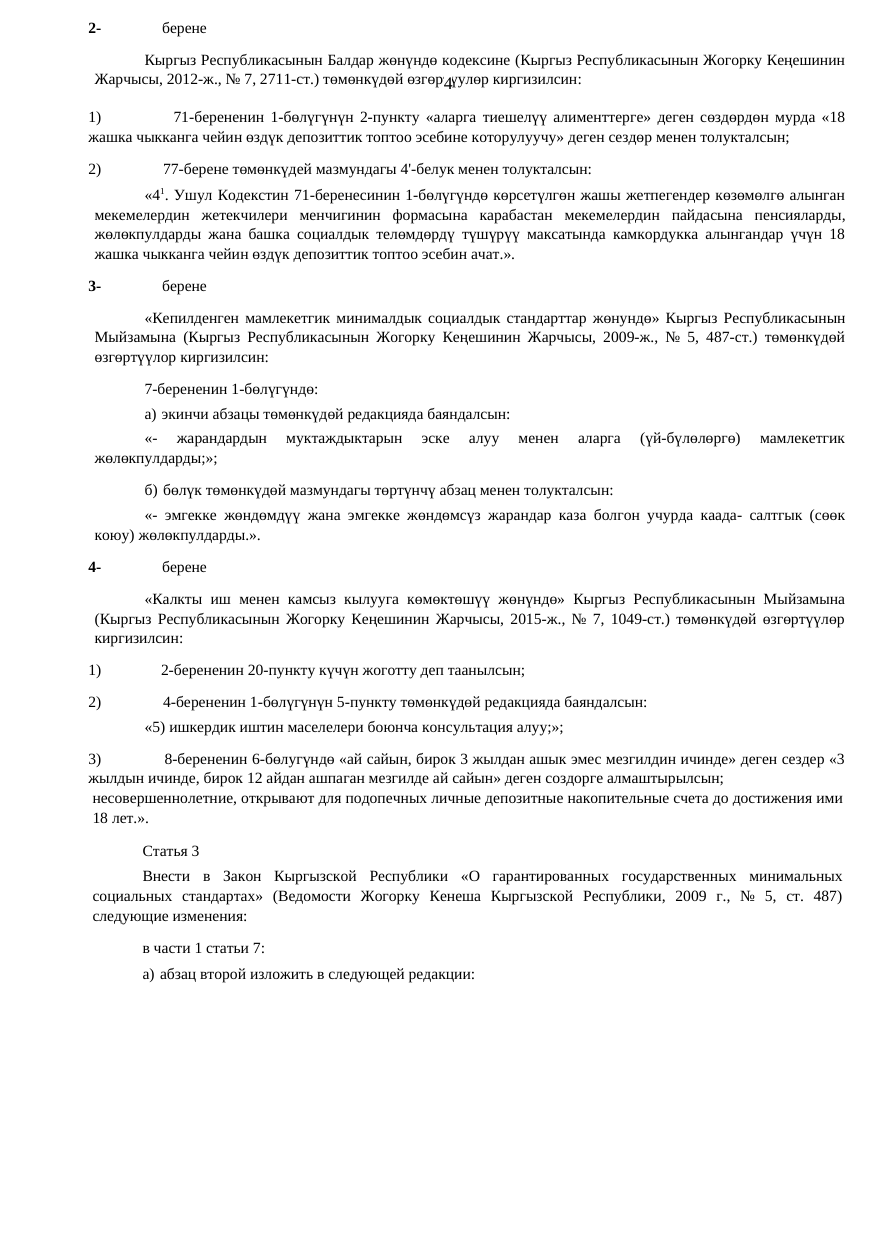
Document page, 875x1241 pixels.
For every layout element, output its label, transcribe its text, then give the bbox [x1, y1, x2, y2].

list 71-берененин 1-бөлүгүнүн 2-пункту «аларга тиешелүү алименттерге» деген сөздөрдөн мурда «18 жашка чыкканга чейин өздүк депозиттик топтоо эсебине которулуучу» деген сездөр менен толукталсын; [88, 107, 846, 146]
text 7-берененин 1-бөлүгүндө: [94, 382, 850, 397]
list берене [88, 21, 850, 37]
text б) бөлүк төмөнкүдөй мазмундагы төртүнчү абзац менен толукталсын: [94, 483, 850, 499]
text в части 1 статьи 7: [92, 941, 850, 957]
list берене [88, 560, 850, 576]
text а) абзац второй изложить в следующей редакции: [92, 957, 850, 985]
text «Кепилденген мамлекетгик минималдык социалдык стандарттар жөнундө» Кыргыз Республикасынын Мыйзамына (Кыргыз Республикасынын Жогорку Кеңешинин Жарчысы, 2009-ж., № 5, 487-ст.) төмөнкүдөй өзгөртүүлор киргизилсин: [94, 307, 846, 366]
text «41. Ушул Кодекстин 71-беренесинин 1-бөлүгүндө көрсетүлгөн жашы жетпегендер көзөмөлгө алынган мекемелердин жетекчилери менчигинин формасына карабастан мекемелердин пайдасына пенсияларды, жөлөкпулдарды жана башка социалдык телөмдөрдү түшүрүү максатында камкордукка алынгандар үчүн 18 жашка чыкканга чейин өздүк депозиттик топтоо эсебин ачат.». [94, 185, 846, 263]
text «5) ишкердик иштин маселелери боюнча консультация алуу;»; [94, 719, 850, 735]
list 2-берененин 20-пункту күчүн жоготту деп таанылсын; [88, 663, 850, 679]
list берене [88, 279, 850, 294]
text несовершеннолетние, открывают для подопечных личные депозитные накопительные счета до достижения ими 18 лет.». [92, 788, 844, 828]
list 4-берененин 1-бөлүгүнүн 5-пункту төмөнкүдөй редакцияда баяндалсын: [88, 694, 850, 710]
text «Калкты иш менен камсыз кылууга көмөктөшүү жөнүндө» Кыргыз Республикасынын Мыйзамына (Кыргыз Республикасынын Жогорку Кеңешинин Жарчысы, 2015-ж., № 7, 1049-ст.) төмөнкүдөй өзгөртүүлөр киргизилсин: [94, 589, 846, 648]
text Внести в Закон Кыргызской Республики «О гарантированных государственных минимальных социальных стандартах» (Ведомости Жогорку Кенеша Кыргызской Республики, 2009 г., № 5, ст. 487) следующие изменения: [92, 865, 844, 925]
list 77-берене төмөнкүдей мазмундагы 4'-белук менен толукталсын: [88, 162, 850, 178]
text «- эмгекке жөндөмдүү жана эмгекке жөндөмсүз жарандар каза болгон учурда каада- салтгык (сөөк коюу) жөлөкпулдарды.». [94, 504, 846, 544]
text Статья 3 [92, 844, 850, 859]
text а) экинчи абзацы төмөнкүдөй редакцияда баяндалсын: [94, 407, 850, 422]
text «- жарандардын муктаждыктарын эске алуу менен аларга (үй-бүлөлөргө) мамлекетгик жөлөкпулдарды;»; [94, 428, 846, 467]
list 8-берененин 6-бөлугүндө «ай сайын, бирок 3 жылдан ашык эмес мезгилдин ичинде» деген сездер «3 жылдын ичинде, бирок 12 айдан ашпаган мезгилде ай сайын» деген создорге алмаштырылсын; [88, 749, 846, 788]
text Кыргыз Республикасынын Балдар жөнүндө кодексине (Кыргыз Республикасынын Жогорку Кеңешинин Жарчысы, 2012-ж., № 7, 2711-ст.) төмөнкүдөй өзгөртүулөр киргизилсин: [94, 50, 846, 89]
